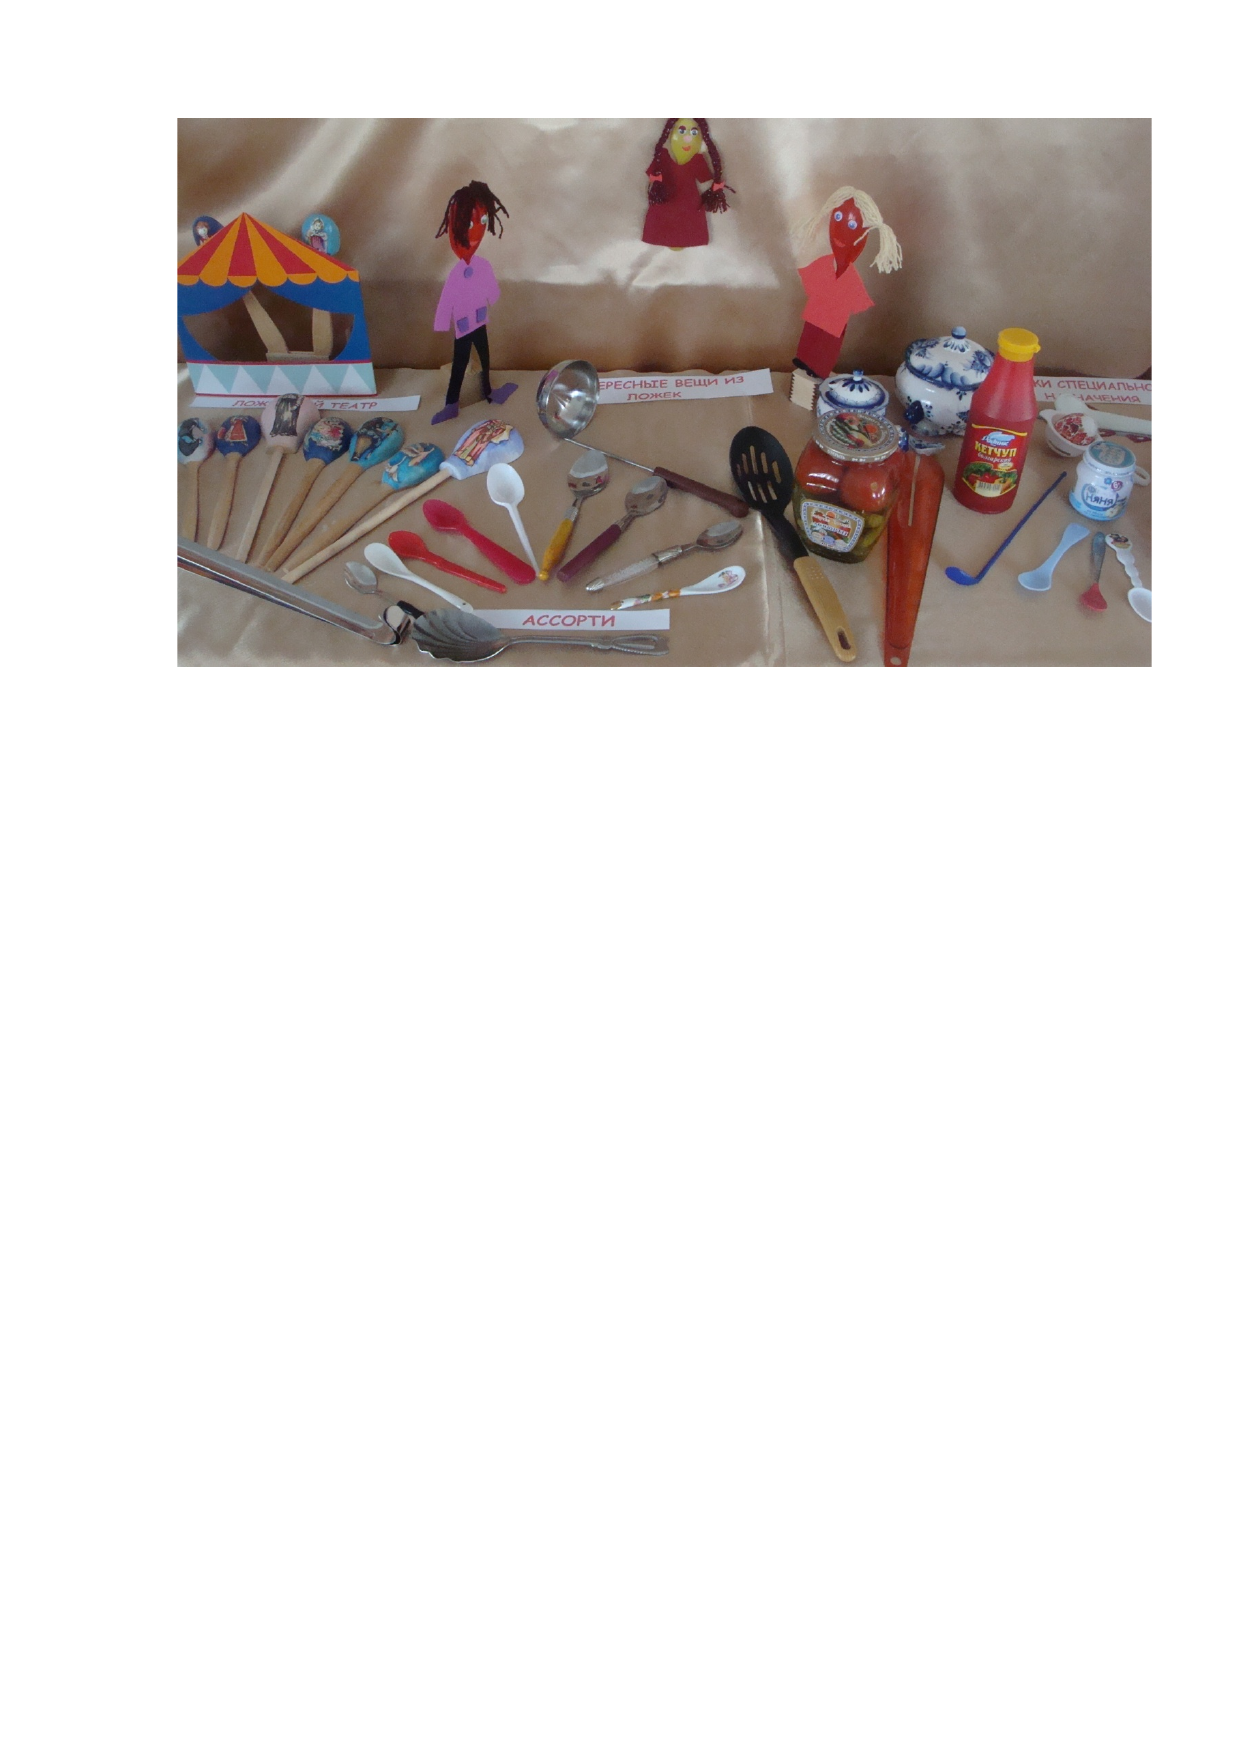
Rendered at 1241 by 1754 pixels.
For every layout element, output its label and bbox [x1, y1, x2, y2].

picture [177, 118, 1152, 667]
